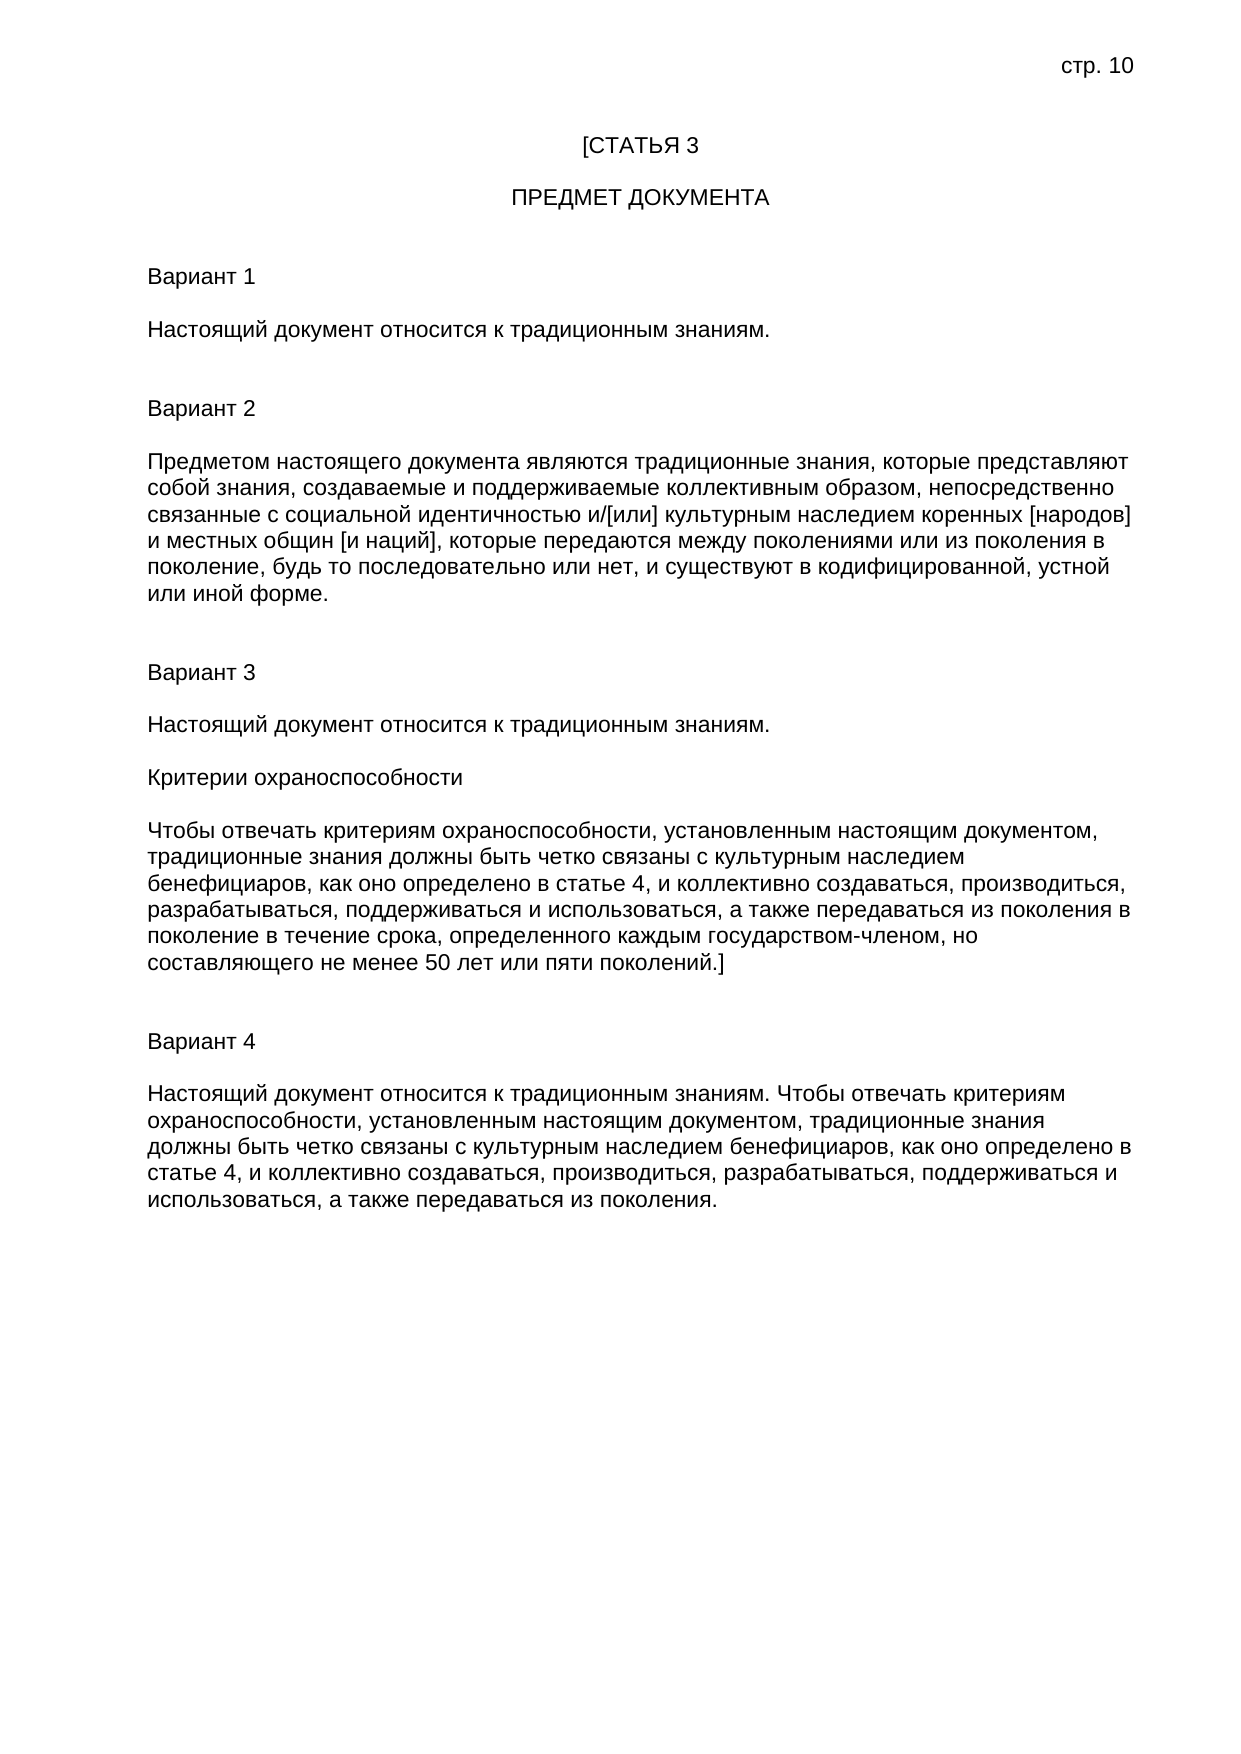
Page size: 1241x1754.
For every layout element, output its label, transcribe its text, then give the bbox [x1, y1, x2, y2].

text [СТАТЬЯ 3 [147, 132, 1134, 158]
text Вариант 3 [147, 659, 1134, 685]
text Вариант 4 [147, 1028, 1134, 1054]
text Настоящий документ относится к традиционным знаниям. [147, 711, 1134, 738]
text Критерии охраноспособности [147, 764, 1134, 790]
text Чтобы отвечать критериям охраноспособности, установленным настоящим документом, традиционные знания должны быть четко связаны с культурным наследием бенефициаров, как оно определено в статье 4, и коллективно создаваться, производиться, разрабатываться, поддерживаться и использоваться, а также передаваться из поколения в поколение в течение срока, определенного каждым государством-членом, но составляющего не менее 50 лет или пяти поколений.] [147, 817, 1134, 975]
text Настоящий документ относится к традиционным знаниям. Чтобы отвечать критериям охраноспособности, установленным настоящим документом, традиционные знания должны быть четко связаны с культурным наследием бенефициаров, как оно определено в статье 4, и коллективно создаваться, производиться, разрабатываться, поддерживаться и использоваться, а также передаваться из поколения. [147, 1080, 1134, 1212]
text ПРЕДМЕТ ДОКУМЕНТА [147, 184, 1134, 211]
text Вариант 1 [147, 263, 1134, 290]
text Настоящий документ относится к традиционным знаниям. [147, 316, 1134, 342]
text Предметом настоящего документа являются традиционные знания, которые представляют собой знания, создаваемые и поддерживаемые коллективным образом, непосредственно связанные с социальной идентичностью и/[или] культурным наследием коренных [народов] и местных общин [и наций], которые передаются между поколениями или из поколения в поколение, будь то последовательно или нет, и существуют в кодифицированной, устной или иной форме. [147, 448, 1134, 606]
text Вариант 2 [147, 395, 1134, 421]
